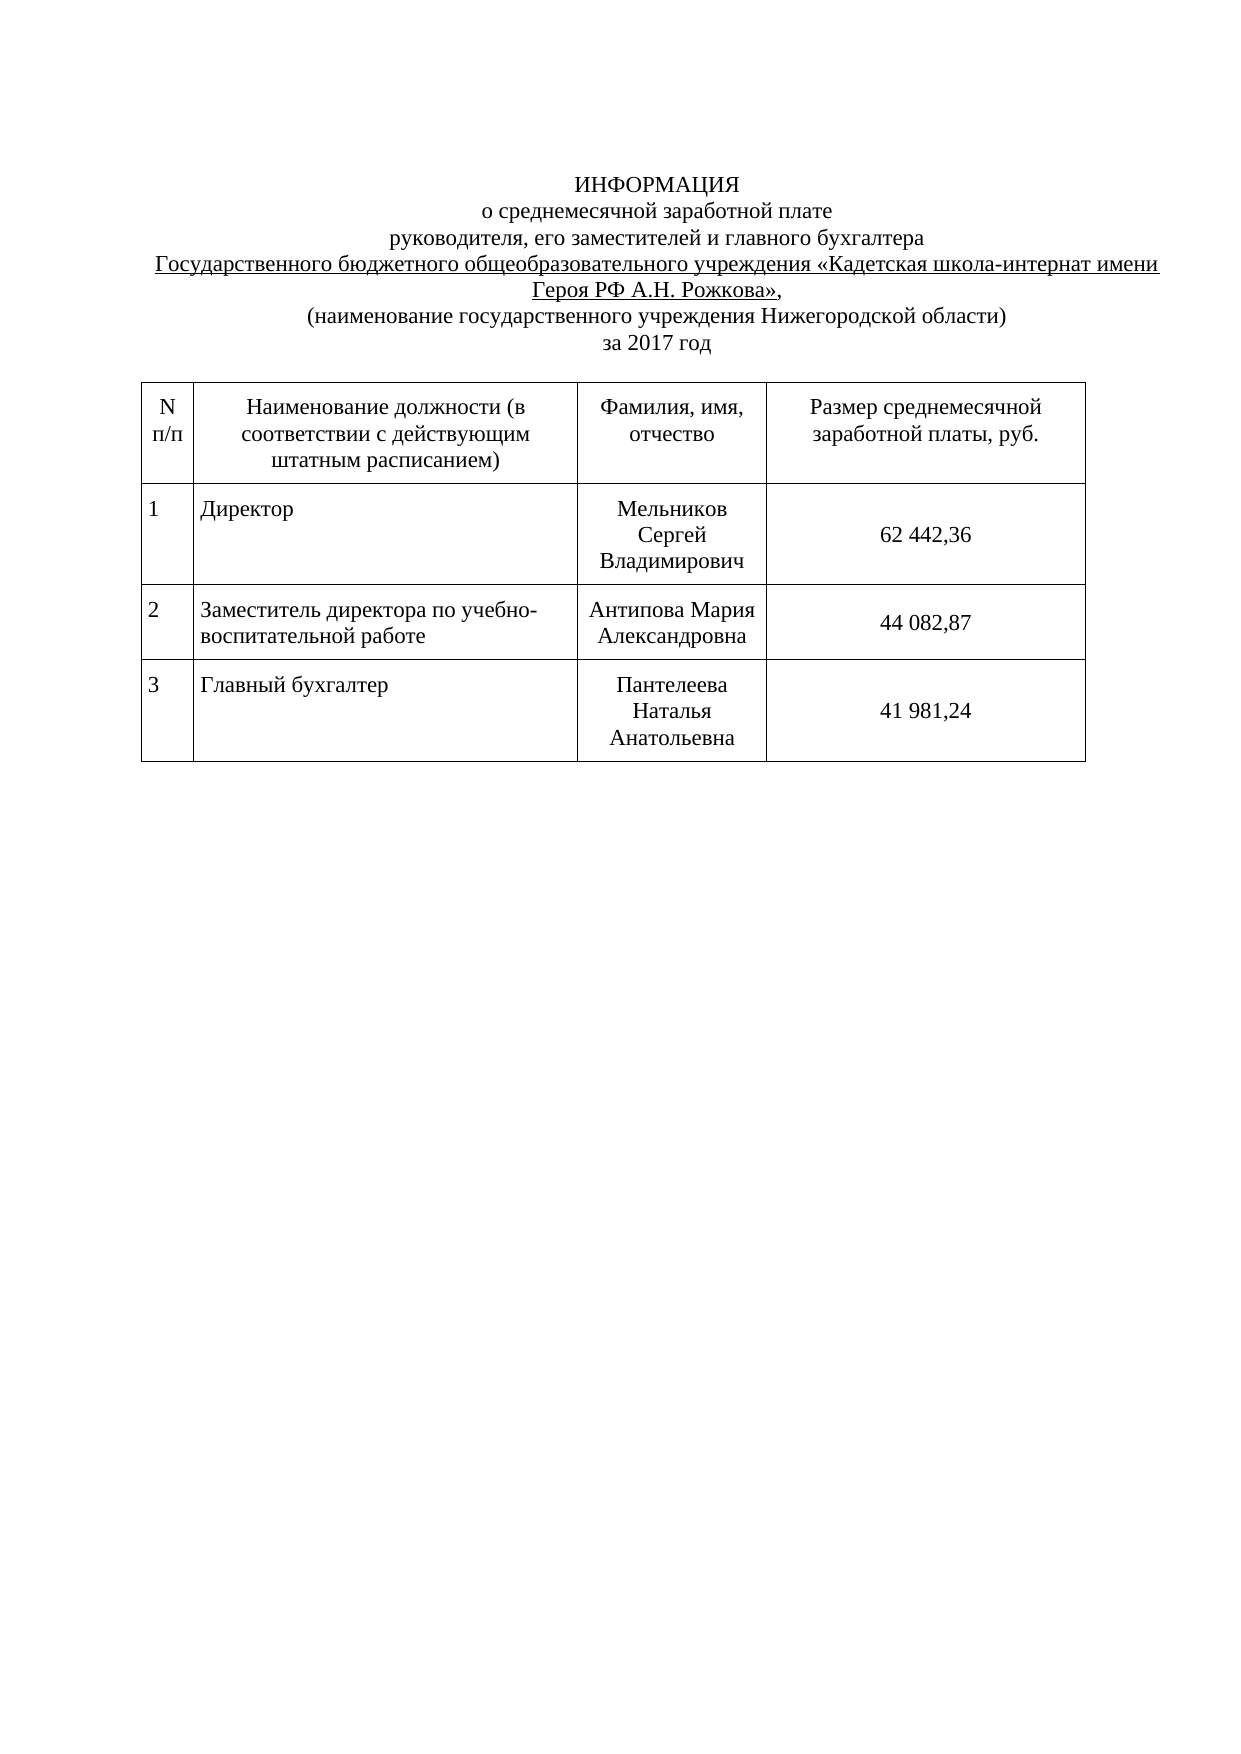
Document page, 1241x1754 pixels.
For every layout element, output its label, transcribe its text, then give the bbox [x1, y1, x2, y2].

table_cell 3 [142, 660, 193, 761]
table_header N п/п [142, 383, 193, 483]
text (наименование государственного учреждения Нижегородской области) [148, 303, 1166, 329]
table_cell Мельников Сергей Владимирович [578, 484, 766, 584]
table_header Наименование должности (в соответствии с действующим штатным расписанием) [194, 383, 577, 483]
text руководителя, его заместителей и главного бухгалтера [148, 223, 1166, 250]
table_cell 62 442,36 [767, 484, 1085, 584]
table_cell Заместитель директора по учебно-воспитательной работе [194, 585, 577, 659]
table_cell 44 082,87 [767, 585, 1085, 659]
table_cell Антипова Мария Александровна [578, 585, 766, 659]
table_header Размер среднемесячной заработной платы, руб. [767, 383, 1085, 483]
table_cell Главный бухгалтер [194, 660, 577, 761]
table_cell Пантелеева Наталья Анатольевна [578, 660, 766, 761]
text ИНФОРМАЦИЯ [148, 171, 1166, 197]
table_cell Директор [194, 484, 577, 584]
text за 2017 год [148, 329, 1166, 355]
table_cell 41 981,24 [767, 660, 1085, 761]
table_cell 1 [142, 484, 193, 584]
text Государственного бюджетного общеобразовательного учреждения «Кадетская школа-интернат имени Героя РФ А.Н. Рожкова», [148, 250, 1166, 303]
text о среднемесячной заработной плате [148, 197, 1166, 223]
table_cell 2 [142, 585, 193, 659]
table_header Фамилия, имя, отчество [578, 383, 766, 483]
